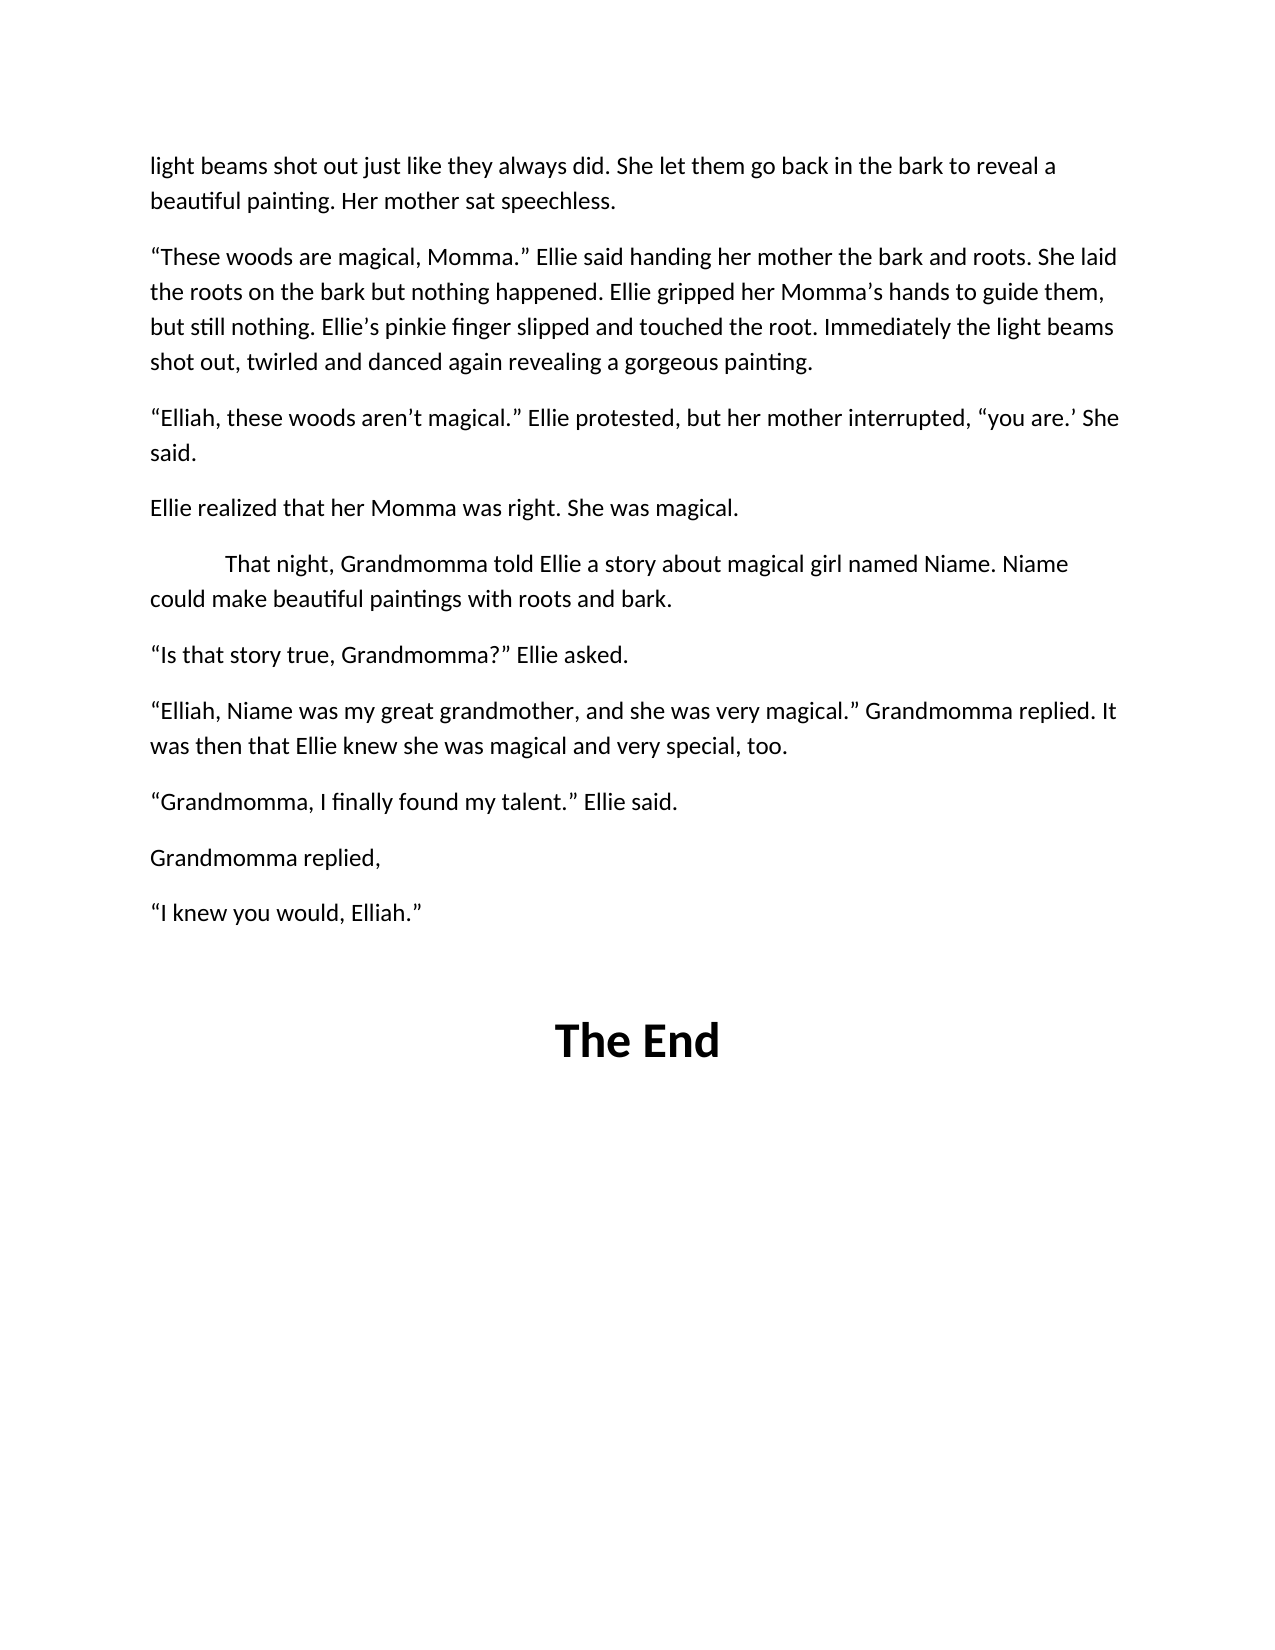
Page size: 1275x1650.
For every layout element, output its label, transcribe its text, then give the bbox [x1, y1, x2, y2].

text “Elliah, Niame was my great grandmother, and she was very magical.” Grandmomma replied. It was then that Ellie knew she was magical and very special, too. [150, 695, 1125, 761]
text Ellie realized that her Momma was right. She was magical. [150, 492, 1125, 523]
text “Grandmomma, I finally found my talent.” Ellie said. [150, 786, 1125, 816]
text “Is that story true, Grandmomma?” Ellie asked. [150, 639, 1125, 670]
text That night, Grandmomma told Ellie a story about magical girl named Niame. Niame could make beautiful paintings with roots and bark. [150, 548, 1125, 614]
text “Elliah, these woods aren’t magical.” Ellie protested, but her mother interrupted, “you are.’ She said. [150, 402, 1125, 467]
text Grandmomma replied, [150, 842, 1125, 872]
text The End [150, 1009, 1125, 1070]
text “I knew you would, Elliah.” [150, 897, 1125, 928]
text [150, 150, 1125, 216]
text “These woods are magical, Momma.” Ellie said handing her mother the bark and roots. She laid the roots on the bark but nothing happened. Ellie gripped her Momma’s hands to guide them, but still nothing. Ellie’s pinkie finger slipped and touched the root. Immediately the light beams shot out, twirled and danced again revealing a gorgeous painting. [150, 241, 1125, 376]
